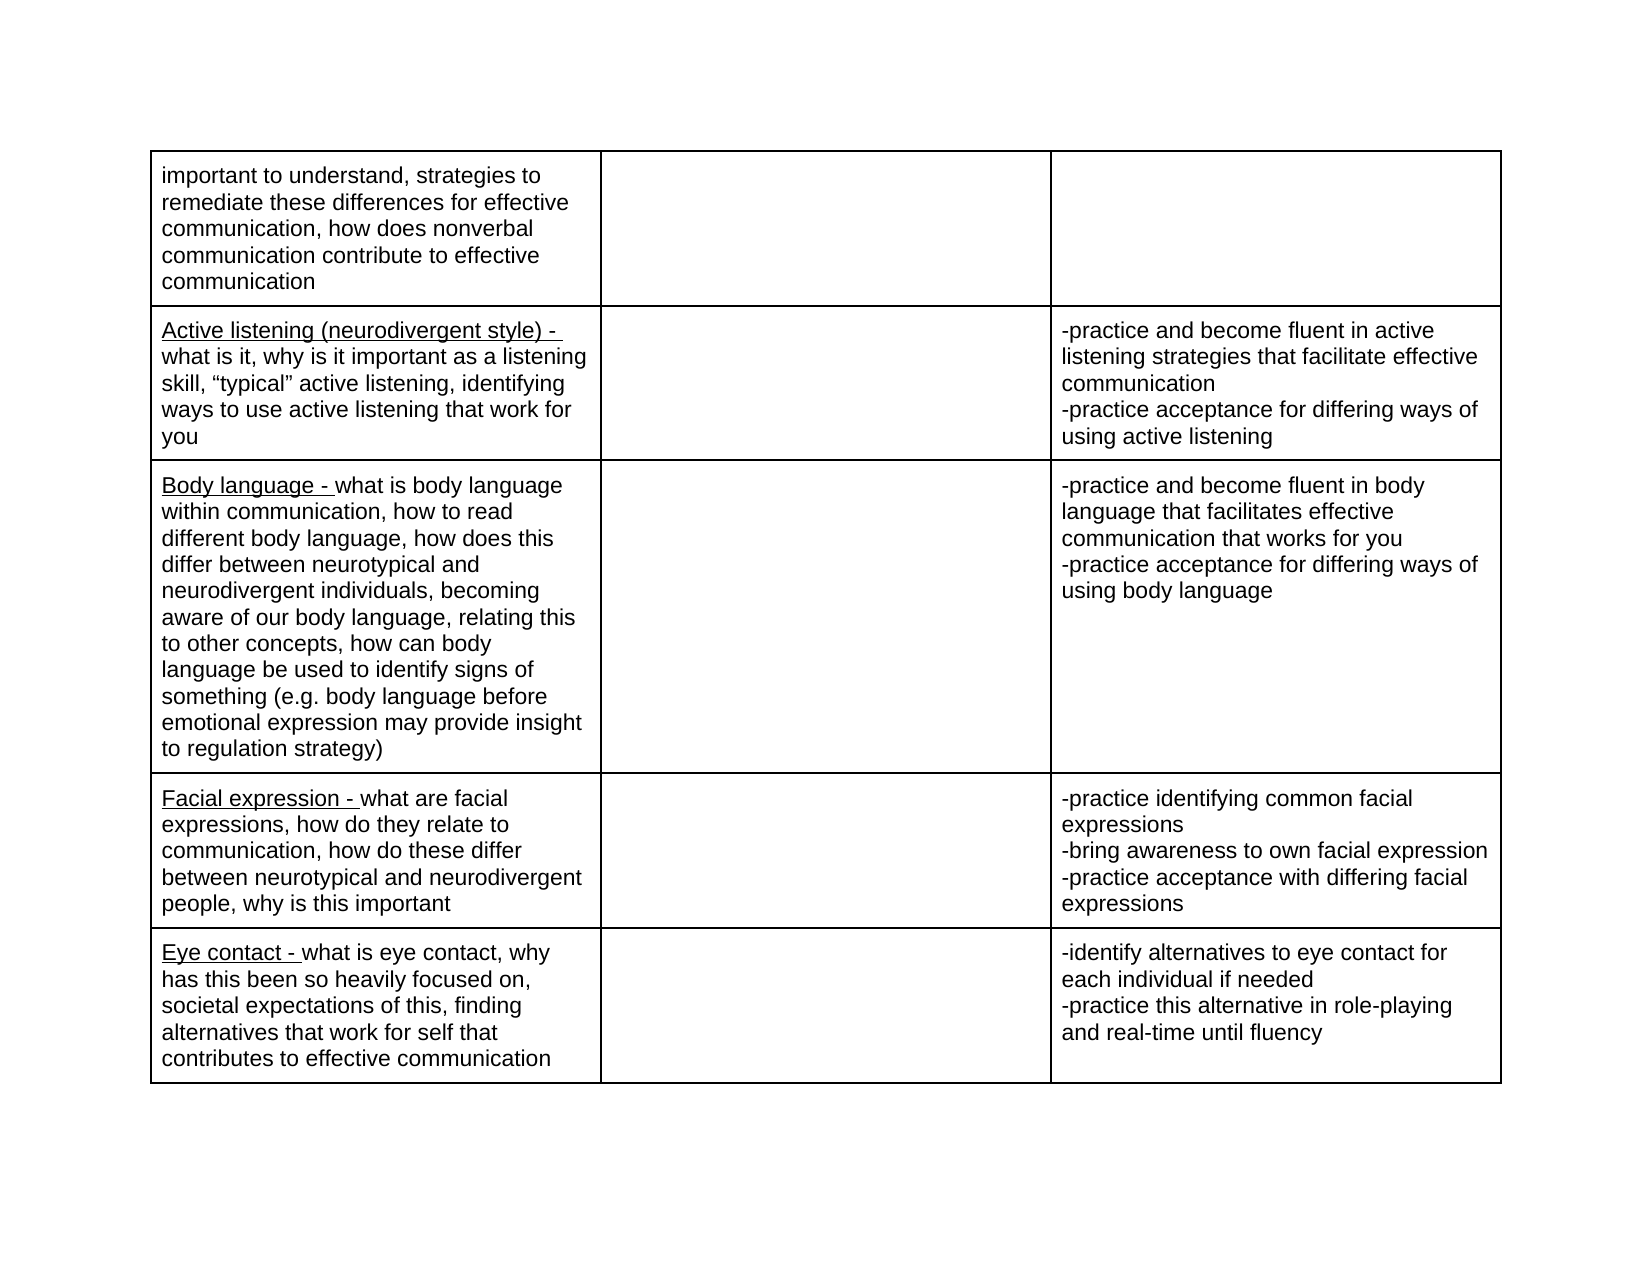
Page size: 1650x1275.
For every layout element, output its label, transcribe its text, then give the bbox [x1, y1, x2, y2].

table_cell [602, 774, 1050, 927]
table_cell [602, 307, 1050, 459]
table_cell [1052, 152, 1500, 305]
table_cell -identify alternatives to eye contact for each individual if needed -practice this alternative in role-playing and real-time until fluency [1052, 929, 1500, 1082]
table_cell [602, 929, 1050, 1082]
table_cell -practice identifying common facial expressions -bring awareness to own facial expression -practice acceptance with differing facial expressions [1052, 774, 1500, 927]
table_cell [602, 461, 1050, 772]
table_cell -practice and become fluent in body language that facilitates effective communication that works for you -practice acceptance for differing ways of using body language [1052, 461, 1500, 772]
table_cell Facial expression - what are facial expressions, how do they relate to communication, how do these differ between neurotypical and neurodivergent people, why is this important [152, 774, 600, 927]
table_cell Body language - what is body language within communication, how to read different body language, how does this differ between neurotypical and neurodivergent individuals, becoming aware of our body language, relating this to other concepts, how can body language be used to identify signs of something (e.g. body language before emotional expression may provide insight to regulation strategy) [152, 461, 600, 772]
table_cell Eye contact - what is eye contact, why has this been so heavily focused on, societal expectations of this, finding alternatives that work for self that contributes to effective communication [152, 929, 600, 1082]
table_cell -practice and become fluent in active listening strategies that facilitate effective communication -practice acceptance for differing ways of using active listening [1052, 307, 1500, 459]
table_cell [602, 152, 1050, 305]
table_cell Active listening (neurodivergent style) - what is it, why is it important as a listening skill, “typical” active listening, identifying ways to use active listening that work for you [152, 307, 600, 459]
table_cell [152, 152, 600, 305]
